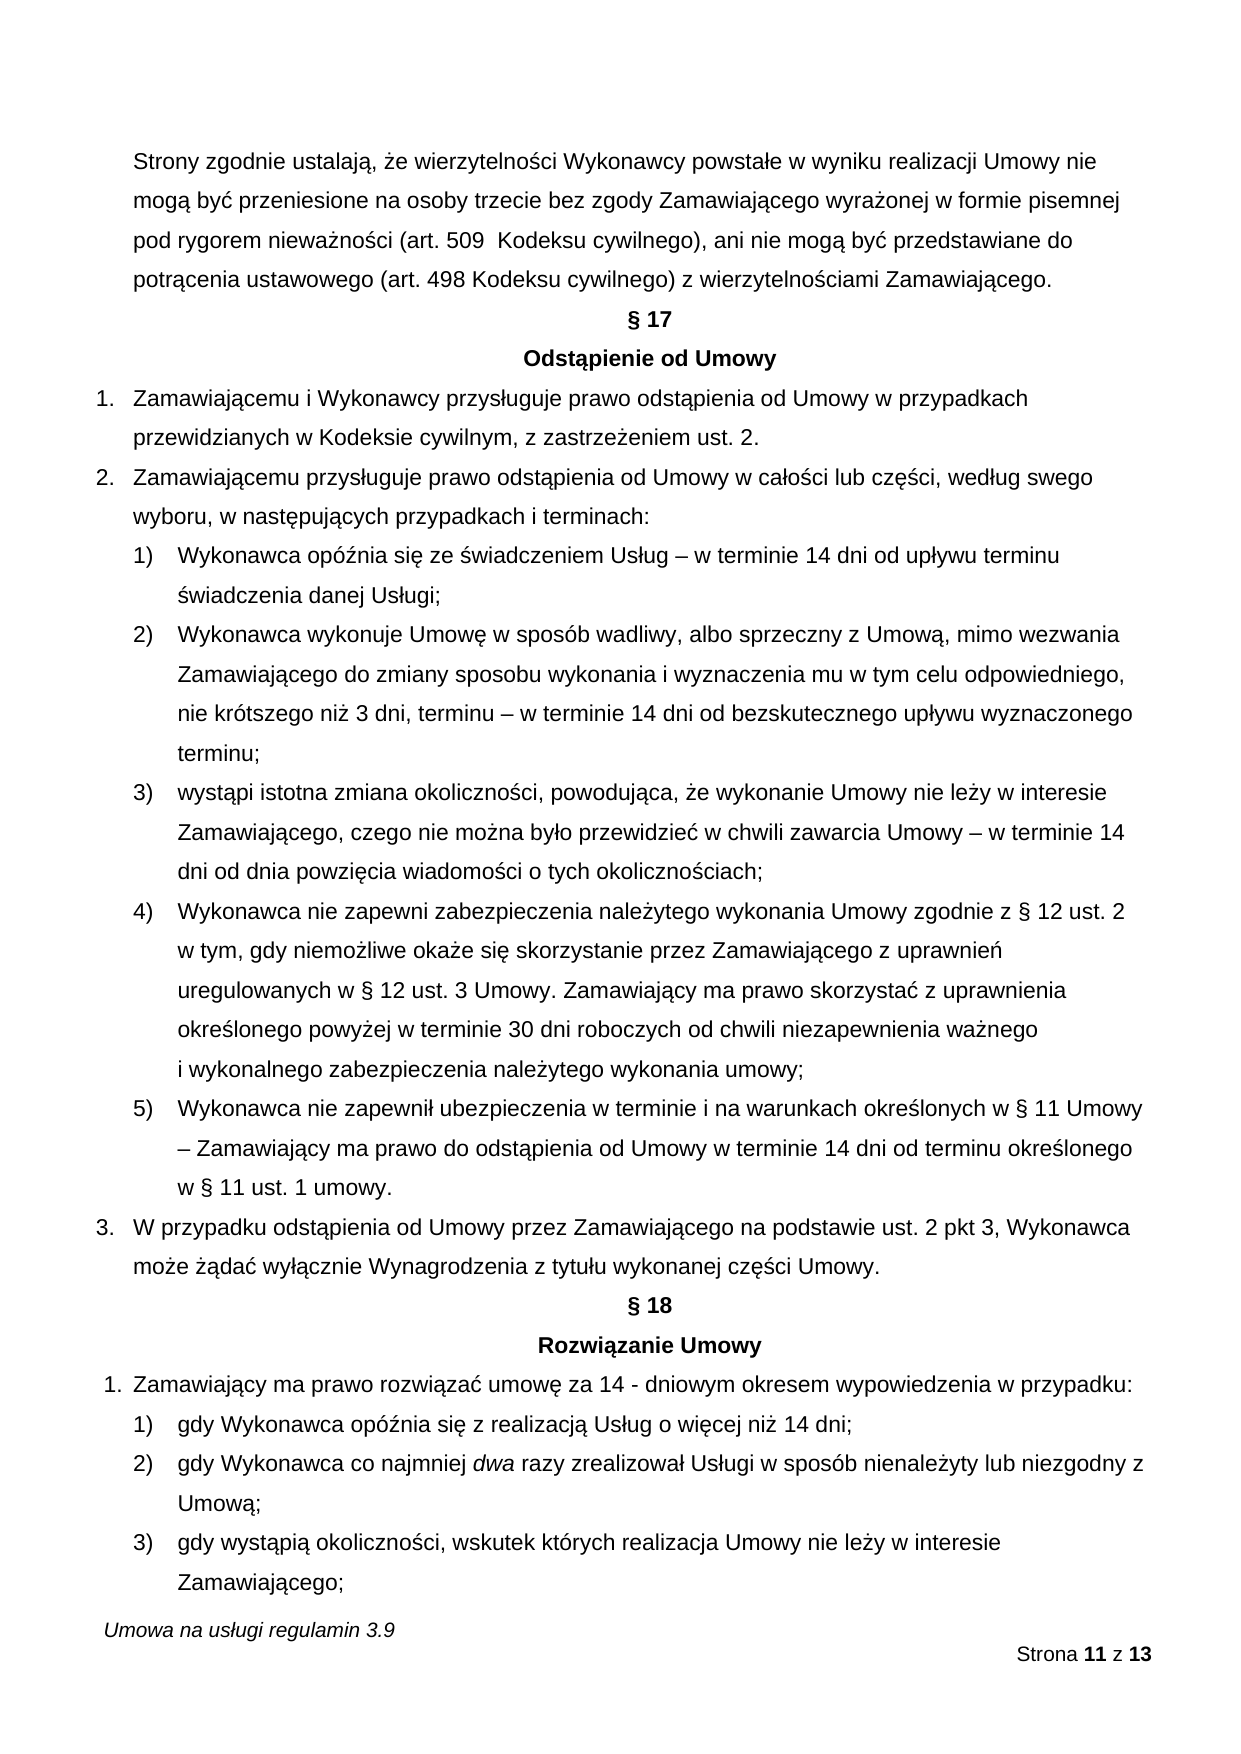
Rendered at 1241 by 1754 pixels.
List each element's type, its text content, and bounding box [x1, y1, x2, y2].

list Zamawiający ma prawo rozwiązać umowę za 14 - dniowym okresem wypowiedzenia w przypadku: [103, 1371, 1152, 1398]
text Rozwiązanie Umowy [148, 1332, 1152, 1358]
text Strony zgodnie ustalają, że wierzytelności Wykonawcy powstałe w wyniku realizacji Umowy nie mogą być przeniesione na osoby trzecie bez zgody Zamawiającego wyrażonej w formie pisemnej pod rygorem nieważności (art. 509 Kodeksu cywilnego), ani nie mogą być przedstawiane do potrącenia ustawowego (art. 498 Kodeksu cywilnego) z wierzytelnościami Zamawiającego. [133, 148, 1152, 292]
list Wykonawca opóźnia się ze świadczeniem Usług – w terminie 14 dni od upływu terminu świadczenia danej Usługi; [133, 542, 1152, 608]
text § 17 [148, 306, 1152, 332]
list Wykonawca nie zapewni zabezpieczenia należytego wykonania Umowy zgodnie z § 12 ust. 2 w tym, gdy niemożliwe okaże się skorzystanie przez Zamawiającego z uprawnień uregulowanych w § 12 ust. 3 Umowy. Zamawiający ma prawo skorzystać z uprawnienia określonego powyżej w terminie 30 dni roboczych od chwili niezapewnienia ważnego i wykonalnego zabezpieczenia należytego wykonania umowy; [133, 898, 1152, 1082]
list wystąpi istotna zmiana okoliczności, powodująca, że wykonanie Umowy nie leży w interesie Zamawiającego, czego nie można było przewidzieć w chwili zawarcia Umowy – w terminie 14 dni od dnia powzięcia wiadomości o tych okolicznościach; [133, 779, 1152, 884]
list Wykonawca nie zapewnił ubezpieczenia w terminie i na warunkach określonych w § 11 Umowy – Zamawiający ma prawo do odstąpienia od Umowy w terminie 14 dni od terminu określonego w § 11 ust. 1 umowy. [133, 1095, 1152, 1200]
list Zamawiającemu i Wykonawcy przysługuje prawo odstąpienia od Umowy w przypadkach przewidzianych w Kodeksie cywilnym, z zastrzeżeniem ust. 2. [96, 384, 1152, 450]
list gdy wystąpią okoliczności, wskutek których realizacja Umowy nie leży w interesie Zamawiającego; [133, 1529, 1152, 1595]
list W przypadku odstąpienia od Umowy przez Zamawiającego na podstawie ust. 2 pkt 3, Wykonawca może żądać wyłącznie Wynagrodzenia z tytułu wykonanej części Umowy. [96, 1213, 1152, 1279]
list gdy Wykonawca opóźnia się z realizacją Usług o więcej niż 14 dni; [133, 1411, 1152, 1437]
text § 18 [148, 1292, 1152, 1319]
text Odstąpienie od Umowy [148, 345, 1152, 371]
list gdy Wykonawca co najmniej dwa razy zrealizował Usługi w sposób nienależyty lub niezgodny z Umową; [133, 1450, 1152, 1516]
list Wykonawca wykonuje Umowę w sposób wadliwy, albo sprzeczny z Umową, mimo wezwania Zamawiającego do zmiany sposobu wykonania i wyznaczenia mu w tym celu odpowiedniego, nie krótszego niż 3 dni, terminu – w terminie 14 dni od bezskutecznego upływu wyznaczonego terminu; [133, 621, 1152, 766]
list Zamawiającemu przysługuje prawo odstąpienia od Umowy w całości lub części, według swego wyboru, w następujących przypadkach i terminach: [96, 463, 1152, 529]
